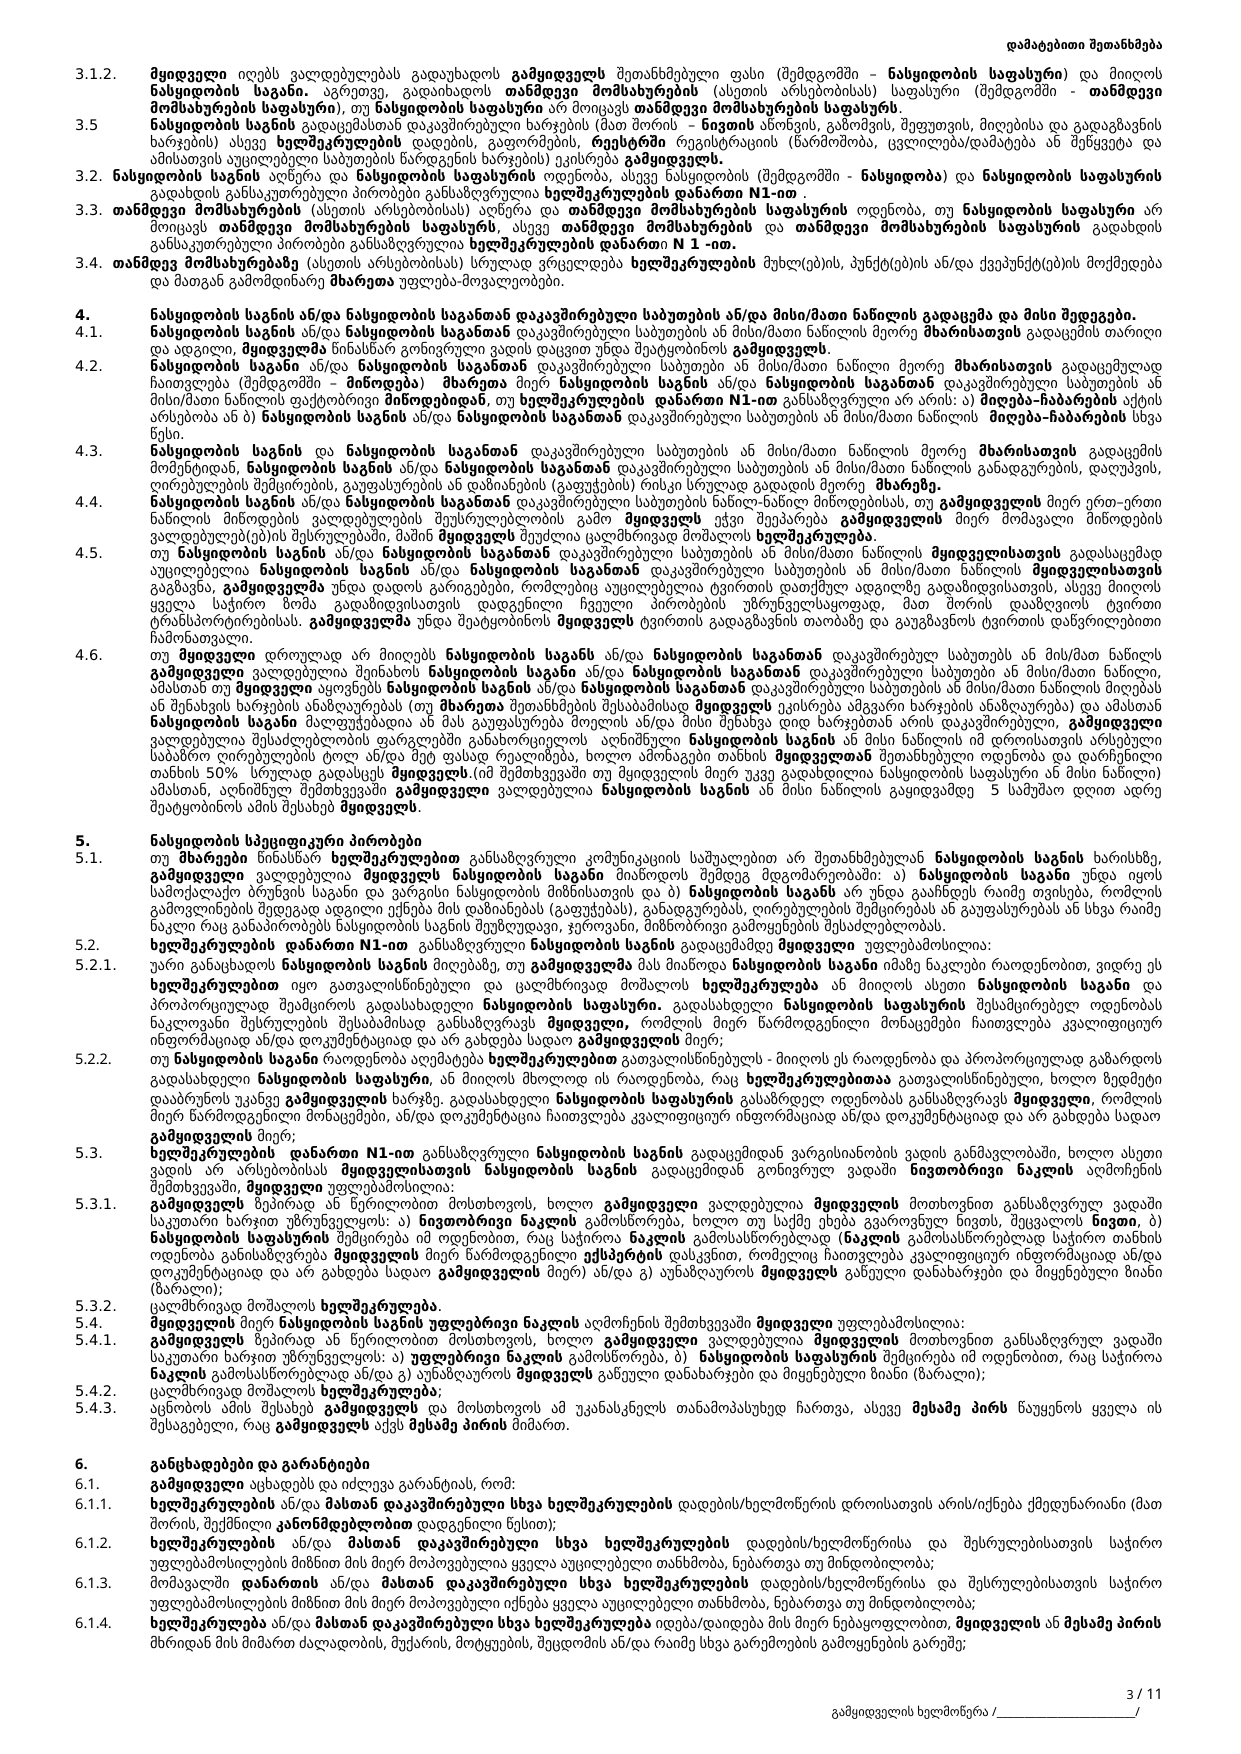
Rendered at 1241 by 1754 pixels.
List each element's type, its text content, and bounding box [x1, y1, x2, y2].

list ხელშეკრულების დანართი N1-ით განსაზღვრული ნასყიდობის საგნის გადაცემამდე მყიდველი უფლებამოსილია: [75, 935, 1162, 955]
list ნასყიდობის საგნის გადაცემასთან დაკავშირებული ხარჯების (მათ შორის – ნივთის აწონვის, გაზომვის, შეფუთვის, მიღებისა და გადაგზავნის ხარჯების) ასევე ხელშეკრულების დადების, გაფორმების, რეესტრში რეგისტრაციის (წარმოშობა, ცვლილება/დამატება ან შეწყვეტა და ამისათვის აუცილებელი საბუთების წარდგენის ხარჯების) ეკისრება გამყიდველს. [75, 117, 1162, 168]
list განცხადებები და გარანტიები [75, 1454, 1162, 1474]
list თანმდევი მომსახურების (ასეთის არსებობისას) აღწერა და თანმდევი მომსახურების საფასურის ოდენობა, თუ ნასყიდობის საფასური არ მოიცავს თანმდევი მომსახურების საფასურს, ასევე თანმდევი მომსახურების და თანმდევი მომსახურების საფასურის გადახდის განსაკუთრებული პირობები განსაზღვრულია ხელშეკრულების დანართი N 1 -ით. [75, 202, 1162, 253]
list ხელშეკრულების ან/და მასთან დაკავშირებული სხვა ხელშეკრულების დადების/ხელმოწერის დროისათვის არის/იქნება ქმედუნარიანი (მათ შორის, შექმნილი კანონმდებლობით დადგენილი წესით); [75, 1493, 1162, 1533]
list თანმდევ მომსახურებაზე (ასეთის არსებობისას) სრულად ვრცელდება ხელშეკრულების მუხლ(ებ)ის, პუნქტ(ებ)ის ან/და ქვეპუნქტ(ებ)ის მოქმედება და მათგან გამომდინარე მხარეთა უფლება-მოვალეობები. [75, 253, 1162, 290]
list თუ მხარეები წინასწარ ხელშეკრულებით განსაზღვრული კომუნიკაციის საშუალებით არ შეთანხმებულან ნასყიდობის საგნის ხარისხზე, გამყიდველი ვალდებულია მყიდველს ნასყიდობის საგანი მიაწოდოს შემდეგ მდგომარეობაში: ა) ნასყიდობის საგანი უნდა იყოს სამოქალაქო ბრუნვის საგანი და ვარგისი ნასყიდობის მიზნისათვის და ბ) ნასყიდობის საგანს არ უნდა გააჩნდეს რაიმე თვისება, რომლის გამოვლინების შედეგად ადგილი ექნება მის დაზიანებას (გაფუჭებას), განადგურებას, ღირებულების შემცირებას ან გაუფასურებას ან სხვა რაიმე ნაკლი რაც განაპირობებს ნასყიდობის საგნის შეუზღუდავი, ჯეროვანი, მიზნობრივი გამოყენების შესაძლებლობას. [75, 850, 1162, 935]
list ნასყიდობის საგნის ან/და ნასყიდობის საგანთან დაკავშირებული საბუთების ნაწილ-ნაწილ მიწოდებისას, თუ გამყიდველის მიერ ერთ–ერთი ნაწილის მიწოდების ვალდებულების შეუსრულებლობის გამო მყიდველს ეჭვი შეეპარება გამყიდველის მიერ მომავალი მიწოდების ვალდებულებ(ებ)ის შესრულებაში, მაშინ მყიდველს შეუძლია ცალმხრივად მოშალოს ხელშეკრულება. [75, 494, 1162, 544]
list უარი განაცხადოს ნასყიდობის საგნის მიღებაზე, თუ გამყიდველმა მას მიაწოდა ნასყიდობის საგანი იმაზე ნაკლები რაოდენობით, ვიდრე ეს ხელშეკრულებით იყო გათვალისწინებული და ცალმხრივად მოშალოს ხელშეკრულება ან მიიღოს ასეთი ნასყიდობის საგანი და პროპორციულად შეამციროს გადასახადელი ნასყიდობის საფასური. გადასახდელი ნასყიდობის საფასურის შესამცირებელ ოდენობას ნაკლოვანი შესრულების შესაბამისად განსაზღვრავს მყიდველი, რომლის მიერ წარმოდგენილი მონაცემები ჩაითვლება კვალიფიციურ ინფორმაციად ან/და დოკუმენტაციად და არ გახდება სადაო გამყიდველის მიერ; [75, 955, 1162, 1049]
list ნასყიდობის საგანი ან/და ნასყიდობის საგანთან დაკავშირებული საბუთები ან მისი/მათი ნაწილი მეორე მხარისათვის გადაცემულად ჩაითვლება (შემდგომში – მიწოდება) მხარეთა მიერ ნასყიდობის საგნის ან/და ნასყიდობის საგანთან დაკავშირებული საბუთების ან მისი/მათი ნაწილის ფაქტობრივი მიწოდებიდან, თუ ხელშეკრულების დანართი N1-ით განსაზღვრული არ არის: ა) მიღება–ჩაბარების აქტის არსებობა ან ბ) ნასყიდობის საგნის ან/და ნასყიდობის საგანთან დაკავშირებული საბუთების ან მისი/მათი ნაწილის მიღება–ჩაბარების სხვა წესი. [75, 358, 1162, 443]
list ნასყიდობის სპეციფიკური პირობები [75, 833, 1162, 850]
list აცნობოს ამის შესახებ გამყიდველს და მოსთხოვოს ამ უკანასკნელს თანამოპასუხედ ჩართვა, ასევე მესამე პირს წაუყენოს ყველა ის შესაგებელი, რაც გამყიდველს აქვს მესამე პირის მიმართ. [75, 1400, 1162, 1434]
list ნასყიდობის საგნის აღწერა და ნასყიდობის საფასურის ოდენობა, ასევე ნასყიდობის (შემდგომში - ნასყიდობა) და ნასყიდობის საფასურის გადახდის განსაკუთრებული პირობები განსაზღვრულია ხელშეკრულების დანართი N1-ით . [75, 168, 1162, 202]
list თუ ნასყიდობის საგნის ან/და ნასყიდობის საგანთან დაკავშირებული საბუთების ან მისი/მათი ნაწილის მყიდველისათვის გადასაცემად აუცილებელია ნასყიდობის საგნის ან/და ნასყიდობის საგანთან დაკავშირებული საბუთების ან მისი/მათი ნაწილის მყიდველისათვის გაგზავნა, გამყიდველმა უნდა დადოს გარიგებები, რომლებიც აუცილებელია ტვირთის დათქმულ ადგილზე გადაზიდვისათვის, ასევე მიიღოს ყველა საჭირო ზომა გადაზიდვისათვის დადგენილი ჩვეული პირობების უზრუნველსაყოფად, მათ შორის დააზღვიოს ტვირთი ტრანსპორტირებისას. გამყიდველმა უნდა შეატყობინოს მყიდველს ტვირთის გადაგზავნის თაობაზე და გაუგზავნოს ტვირთის დაწვრილებითი ჩამონათვალი. [75, 544, 1162, 646]
list გამყიდველი აცხადებს და იძლევა გარანტიას, რომ: [75, 1474, 1162, 1493]
list ცალმხრივად მოშალოს ხელშეკრულება. [75, 1298, 1162, 1315]
list ნასყიდობის საგნის ან/და ნასყიდობის საგანთან დაკავშირებული საბუთების ან/და მისი/მათი ნაწილის გადაცემა და მისი შედეგები. [75, 307, 1162, 324]
list მომავალში დანართის ან/და მასთან დაკავშირებული სხვა ხელშეკრულების დადების/ხელმოწერისა და შესრულებისათვის საჭირო უფლებამოსილების მიზნით მის მიერ მოპოვებული იქნება ყველა აუცილებელი თანხმობა, ნებართვა თუ მინდობილობა; [75, 1573, 1162, 1613]
list მყიდველი იღებს ვალდებულებას გადაუხადოს გამყიდველს შეთანხმებული ფასი (შემდგომში – ნასყიდობის საფასური) და მიიღოს ნასყიდობის საგანი. აგრეთვე, გადაიხადოს თანმდევი მომსახურების (ასეთის არსებობისას) საფასური (შემდგომში - თანმდევი მომსახურების საფასური), თუ ნასყიდობის საფასური არ მოიცავს თანმდევი მომსახურების საფასურს. [75, 66, 1162, 117]
list ხელშეკრულების ან/და მასთან დაკავშირებული სხვა ხელშეკრულების დადების/ხელმოწერისა და შესრულებისათვის საჭირო უფლებამოსილების მიზნით მის მიერ მოპოვებულია ყველა აუცილებელი თანხმობა, ნებართვა თუ მინდობილობა; [75, 1533, 1162, 1573]
list ნასყიდობის საგნის ან/და ნასყიდობის საგანთან დაკავშირებული საბუთების ან მისი/მათი ნაწილის მეორე მხარისათვის გადაცემის თარიღი და ადგილი, მყიდველმა წინასწარ გონივრული ვადის დაცვით უნდა შეატყობინოს გამყიდველს. [75, 324, 1162, 358]
list ცალმხრივად მოშალოს ხელშეკრულება; [75, 1383, 1162, 1400]
list ნასყიდობის საგნის და ნასყიდობის საგანთან დაკავშირებული საბუთების ან მისი/მათი ნაწილის მეორე მხარისათვის გადაცემის მომენტიდან, ნასყიდობის საგნის ან/და ნასყიდობის საგანთან დაკავშირებული საბუთების ან მისი/მათი ნაწილის განადგურების, დაღუპვის, ღირებულების შემცირების, გაუფასურების ან დაზიანების (გაფუჭების) რისკი სრულად გადადის მეორე მხარეზე. [75, 443, 1162, 494]
list გამყიდველს ზეპირად ან წერილობით მოსთხოვოს, ხოლო გამყიდველი ვალდებულია მყიდველის მოთხოვნით განსაზღვრულ ვადაში საკუთარი ხარჯით უზრუნველყოს: ა) ნივთობრივი ნაკლის გამოსწორება, ხოლო თუ საქმე ეხება გვაროვნულ ნივთს, შეცვალოს ნივთი, ბ) ნასყიდობის საფასურის შემცირება იმ ოდენობით, რაც საჭიროა ნაკლის გამოსასწორებლად (ნაკლის გამოსასწორებლად საჭირო თანხის ოდენობა განისაზღვრება მყიდველის მიერ წარმოდგენილი ექსპერტის დასკვნით, რომელიც ჩაითვლება კვალიფიციურ ინფორმაციად ან/და დოკუმენტაციად და არ გახდება სადაო გამყიდველის მიერ) ან/და გ) აუნაზღაუროს მყიდველს გაწეული დანახარჯები და მიყენებული ზიანი (ზარალი); [75, 1196, 1162, 1298]
list თუ ნასყიდობის საგანი რაოდენობა აღემატება ხელშეკრულებით გათვალისწინებულს - მიიღოს ეს რაოდენობა და პროპორციულად გაზარდოს გადასახდელი ნასყიდობის საფასური, ან მიიღოს მხოლოდ ის რაოდენობა, რაც ხელშეკრულებითაა გათვალისწინებული, ხოლო ზედმეტი დააბრუნოს უკანვე გამყიდველის ხარჯზე. გადასახდელი ნასყიდობის საფასურის გასაზრდელ ოდენობას განსაზღვრავს მყიდველი, რომლის მიერ წარმოდგენილი მონაცემები, ან/და დოკუმენტაცია ჩაითვლება კვალიფიციურ ინფორმაციად ან/და დოკუმენტაციად და არ გახდება სადაო გამყიდველის მიერ; [75, 1049, 1162, 1145]
list ხელშეკრულების დანართი N1-ით განსაზღვრული ნასყიდობის საგნის გადაცემიდან ვარგისიანობის ვადის განმავლობაში, ხოლო ასეთი ვადის არ არსებობისას მყიდველისათვის ნასყიდობის საგნის გადაცემიდან გონივრულ ვადაში ნივთობრივი ნაკლის აღმოჩენის შემთხვევაში, მყიდველი უფლებამოსილია: [75, 1145, 1162, 1196]
list ხელშეკრულება ან/და მასთან დაკავშირებული სხვა ხელშეკრულება იდება/დაიდება მის მიერ ნებაყოფლობით, მყიდველის ან მესამე პირის მხრიდან მის მიმართ ძალადობის, მუქარის, მოტყუების, შეცდომის ან/და რაიმე სხვა გარემოების გამოყენების გარეშე; [75, 1613, 1162, 1653]
list თუ მყიდველი დროულად არ მიიღებს ნასყიდობის საგანს ან/და ნასყიდობის საგანთან დაკავშირებულ საბუთებს ან მის/მათ ნაწილს გამყიდველი ვალდებულია შეინახოს ნასყიდობის საგანი ან/და ნასყიდობის საგანთან დაკავშირებული საბუთები ან მისი/მათი ნაწილი, ამასთან თუ მყიდველი აყოვნებს ნასყიდობის საგნის ან/და ნასყიდობის საგანთან დაკავშირებული საბუთების ან მისი/მათი ნაწილის მიღებას ან შენახვის ხარჯების ანაზღაურებას (თუ მხარეთა შეთანხმების შესაბამისად მყიდველს ეკისრება ამგვარი ხარჯების ანაზღაურება) და ამასთან ნასყიდობის საგანი მალფუჭებადია ან მას გაუფასურება მოელის ან/და მისი შენახვა დიდ ხარჯებთან არის დაკავშირებული, გამყიდველი ვალდებულია შესაძლებლობის ფარგლებში განახორციელოს აღნიშნული ნასყიდობის საგნის ან მისი ნაწილის იმ დროისათვის არსებული საბაზრო ღირებულების ტოლ ან/და მეტ ფასად რეალიზება, ხოლო ამონაგები თანხის მყიდველთან შეთანხებული ოდენობა და დარჩენილი თანხის 50% სრულად გადასცეს მყიდველს.(იმ შემთხვევაში თუ მყიდველის მიერ უკვე გადახდილია ნასყიდობის საფასური ან მისი ნაწილი) ამასთან, აღნიშნულ შემთხვევაში გამყიდველი ვალდებულია ნასყიდობის საგნის ან მისი ნაწილის გაყიდვამდე 5 სამუშაო დღით ადრე შეატყობინოს ამის შესახებ მყიდველს. [75, 646, 1162, 816]
list მყიდველის მიერ ნასყიდობის საგნის უფლებრივი ნაკლის აღმოჩენის შემთხვევაში მყიდველი უფლებამოსილია: [75, 1315, 1162, 1332]
list გამყიდველს ზეპირად ან წერილობით მოსთხოვოს, ხოლო გამყიდველი ვალდებულია მყიდველის მოთხოვნით განსაზღვრულ ვადაში საკუთარი ხარჯით უზრუნველყოს: ა) უფლებრივი ნაკლის გამოსწორება, ბ) ნასყიდობის საფასურის შემცირება იმ ოდენობით, რაც საჭიროა ნაკლის გამოსასწორებლად ან/და გ) აუნაზღაუროს მყიდველს გაწეული დანახარჯები და მიყენებული ზიანი (ზარალი); [75, 1332, 1162, 1383]
